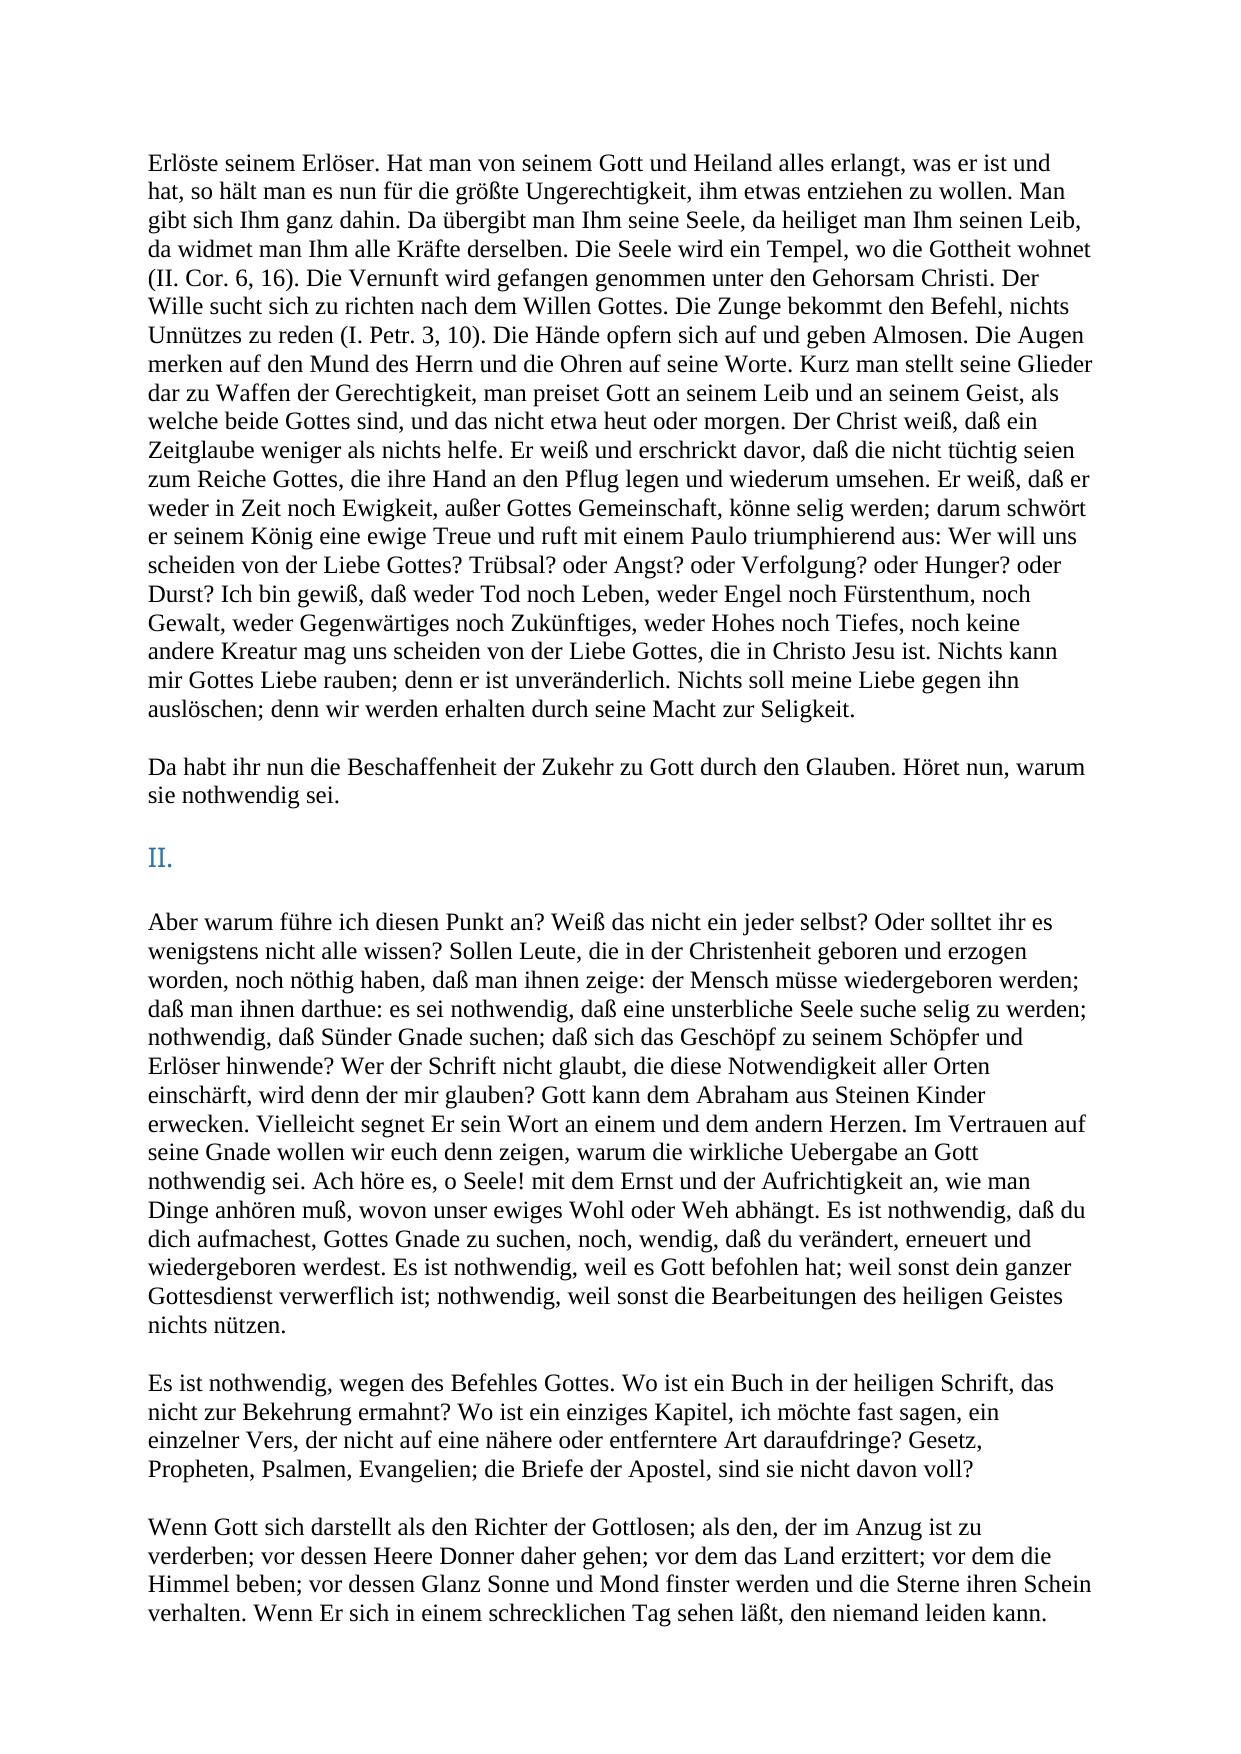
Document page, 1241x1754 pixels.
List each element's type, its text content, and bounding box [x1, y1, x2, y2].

text Aber warum führe ich diesen Punkt an? Weiß das nicht ein jeder selbst? Oder solltet ihr es wenigstens nicht alle wissen? Sollen Leute, die in der Christenheit geboren und erzogen worden, noch nöthig haben, daß man ihnen zeige: der Mensch müsse wiedergeboren werden; daß man ihnen darthue: es sei nothwendig, daß eine unsterbliche Seele suche selig zu werden; nothwendig, daß Sünder Gnade suchen; daß sich das Geschöpf zu seinem Schöpfer und Erlöser hinwende? Wer der Schrift nicht glaubt, die diese Notwendigkeit aller Orten einschärft, wird denn der mir glauben? Gott kann dem Abraham aus Steinen Kinder erwecken. Vielleicht segnet Er sein Wort an einem und dem andern Herzen. Im Vertrauen auf seine Gnade wollen wir euch denn zeigen, warum die wirkliche Uebergabe an Gott nothwendig sei. Ach höre es, o Seele! mit dem Ernst und der Aufrichtigkeit an, wie man Dinge anhören muß, wovon unser ewiges Wohl oder Weh abhängt. Es ist nothwendig, daß du dich aufmachest, Gottes Gnade zu suchen, noch, wendig, daß du verändert, erneuert und wiedergeboren werdest. Es ist nothwendig, weil es Gott befohlen hat; weil sonst dein ganzer Gottesdienst verwerflich ist; nothwendig, weil sonst die Bearbeitungen des heiligen Geistes nichts nützen. [148, 1051, 1093, 1482]
text Es ist nothwendig, wegen des Befehles Gottes. Wo ist ein Buch in der heiligen Schrift, das nicht zur Bekehrung ermahnt? Wo ist ein einziges Kapitel, ich möchte fast sagen, ein einzelner Vers, der nicht auf eine nähere oder entferntere Art daraufdringe? Gesetz, Propheten, Psalmen, Evangelien; die Briefe der Apostel, sind sie nicht davon voll? [148, 1512, 1093, 1627]
text Da habt ihr nun die Beschaffenheit der Zukehr zu Gott durch den Glauben. Höret nun, warum sie nothwendig sei. [148, 896, 1093, 953]
subtitle II. [148, 982, 1093, 1019]
text Aber wenn das geschehen, darf sich dann der Sünder wieder in dem Koth wälzen, wovon er rein gewaschen ist? Nein, meine Freunde Nein! Wer Jesum recht angenommen hat, der wandelt in Ihm. Wer in Jesum recht eingepfropfet worden, der sucht nun beständig in Ihm erfunden zu werden. Man wälzet nicht nur seine Sünden auf den Herrn, sondern man ergibt sich nun ihm auch als Eigenthum. Da opfert sich das Kind seinem Vater auf, da ergibt sich der Erlöste seinem Erlöser. Hat man von seinem Gott und Heiland alles erlangt, was er ist und hat, so hält man es nun für die größte Ungerechtigkeit, ihm etwas entziehen zu wollen. Man gibt sich Ihm ganz dahin. Da übergibt man Ihm seine Seele, da heiliget man Ihm seinen Leib, da widmet man Ihm alle Kräfte derselben. Die Seele wird ein Tempel, wo die Gottheit wohnet (II. Cor. 6, 16). Die Vernunft wird gefangen genommen unter den Gehorsam Christi. Der Wille sucht sich zu richten nach dem Willen Gottes. Die Zunge bekommt den Befehl, nichts Unnützes zu reden (I. Petr. 3, 10). Die Hände opfern sich auf und geben Almosen. Die Augen merken auf den Mund des Herrn und die Ohren auf seine Worte. Kurz man stellt seine Glieder dar zu Waffen der Gerechtigkeit, man preiset Gott an seinem Leib und an seinem Geist, als welche beide Gottes sind, und das nicht etwa heut oder morgen. Der Christ weiß, daß ein Zeitglaube weniger als nichts helfe. Er weiß und erschrickt davor, daß die nicht tüchtig seien zum Reiche Gottes, die ihre Hand an den Pflug legen und wiederum umsehen. Er weiß, daß er weder in Zeit noch Ewigkeit, außer Gottes Gemeinschaft, könne selig werden; darum schwört er seinem König eine ewige Treue und ruft mit einem Paulo triumphierend aus: Wer will uns scheiden von der Liebe Gottes? Trübsal? oder Angst? oder Verfolgung? oder Hunger? oder Durst? Ich bin gewiß, daß weder Tod noch Leben, weder Engel noch Fürstenthum, noch Gewalt, weder Gegenwärtiges noch Zukünftiges, weder Hohes noch Tiefes, noch keine andere Kreatur mag uns scheiden von der Liebe Gottes, die in Christo Jesu ist. Nichts kann mir Gottes Liebe rauben; denn er ist unveränderlich. Nichts soll meine Liebe gegen ihn auslöschen; denn wir werden erhalten durch seine Macht zur Seligkeit. [148, 148, 1093, 866]
